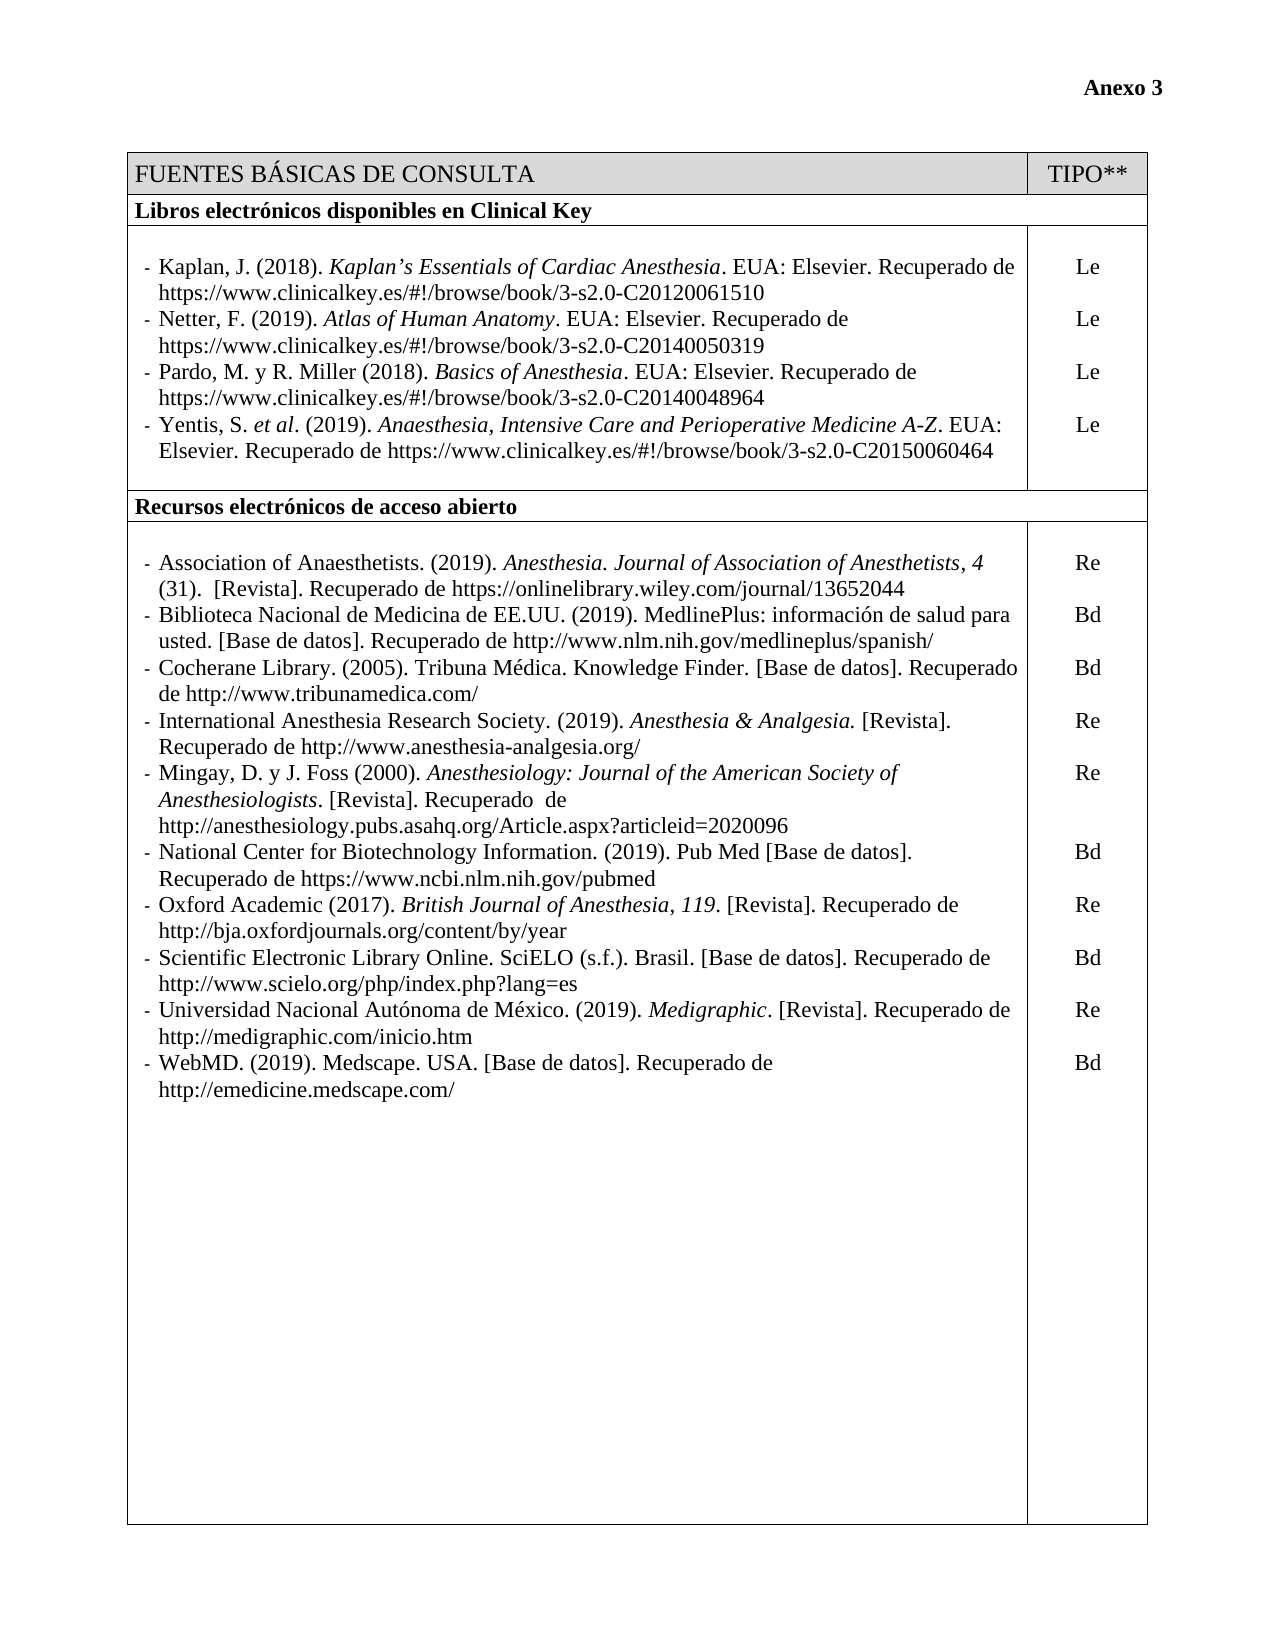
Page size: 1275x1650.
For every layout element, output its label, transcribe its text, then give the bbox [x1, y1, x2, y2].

table_cell Le Le Le Le [1028, 226, 1147, 490]
table_cell Association of Anaesthetists. (2019). Anesthesia. Journal of Association of Anesthetists, 4 (31). [Revista]. Recuperado de https://onlinelibrary.wiley.com/journal/13652044 Biblioteca Nacional de Medicina de EE.UU. (2019). MedlinePlus: información de salud para usted. [Base de datos]. Recuperado de http://www.nlm.nih.gov/medlineplus/spanish/ Cocherane Library. (2005). Tribuna Médica. Knowledge Finder. [Base de datos]. Recuperado de http://www.tribunamedica.com/ International Anesthesia Research Society. (2019). Anesthesia & Analgesia. [Revista]. Recuperado de http://www.anesthesia-analgesia.org/ Mingay, D. y J. Foss (2000). Anesthesiology: Journal of the American Society of Anesthesiologists. [Revista]. Recuperado de http://anesthesiology.pubs.asahq.org/Article.aspx?articleid=2020096 National Center for Biotechnology Information. (2019). Pub Med [Base de datos]. Recuperado de https://www.ncbi.nlm.nih.gov/pubmed Oxford Academic (2017). British Journal of Anesthesia, 119. [Revista]. Recuperado de http://bja.oxfordjournals.org/content/by/year Scientific Electronic Library Online. SciELO (s.f.). Brasil. [Base de datos]. Recuperado de http://www.scielo.org/php/index.php?lang=es Universidad Nacional Autónoma de México. (2019). Medigraphic. [Revista]. Recuperado de http://medigraphic.com/inicio.htm WebMD. (2019). Medscape. USA. [Base de datos]. Recuperado de http://emedicine.medscape.com/ [128, 522, 1027, 1524]
table_cell Recursos electrónicos de acceso abierto [128, 491, 1147, 521]
table_cell Kaplan, J. (2018). Kaplan’s Essentials of Cardiac Anesthesia. EUA: Elsevier. Recuperado de https://www.clinicalkey.es/#!/browse/book/3-s2.0-C20120061510 Netter, F. (2019). Atlas of Human Anatomy. EUA: Elsevier. Recuperado de https://www.clinicalkey.es/#!/browse/book/3-s2.0-C20140050319 Pardo, M. y R. Miller (2018). Basics of Anesthesia. EUA: Elsevier. Recuperado de https://www.clinicalkey.es/#!/browse/book/3-s2.0-C20140048964 Yentis, S. et al. (2019). Anaesthesia, Intensive Care and Perioperative Medicine A-Z. EUA: Elsevier. Recuperado de https://www.clinicalkey.es/#!/browse/book/3-s2.0-C20150060464 [128, 226, 1027, 490]
table_header FUENTES BÁSICAS DE CONSULTA [128, 153, 1027, 194]
table_cell Libros electrónicos disponibles en Clinical Key [128, 195, 1147, 225]
table_cell Re Bd Bd Re Re Bd Re Bd Re Bd [1028, 522, 1147, 1524]
table_header TIPO** [1028, 153, 1147, 194]
